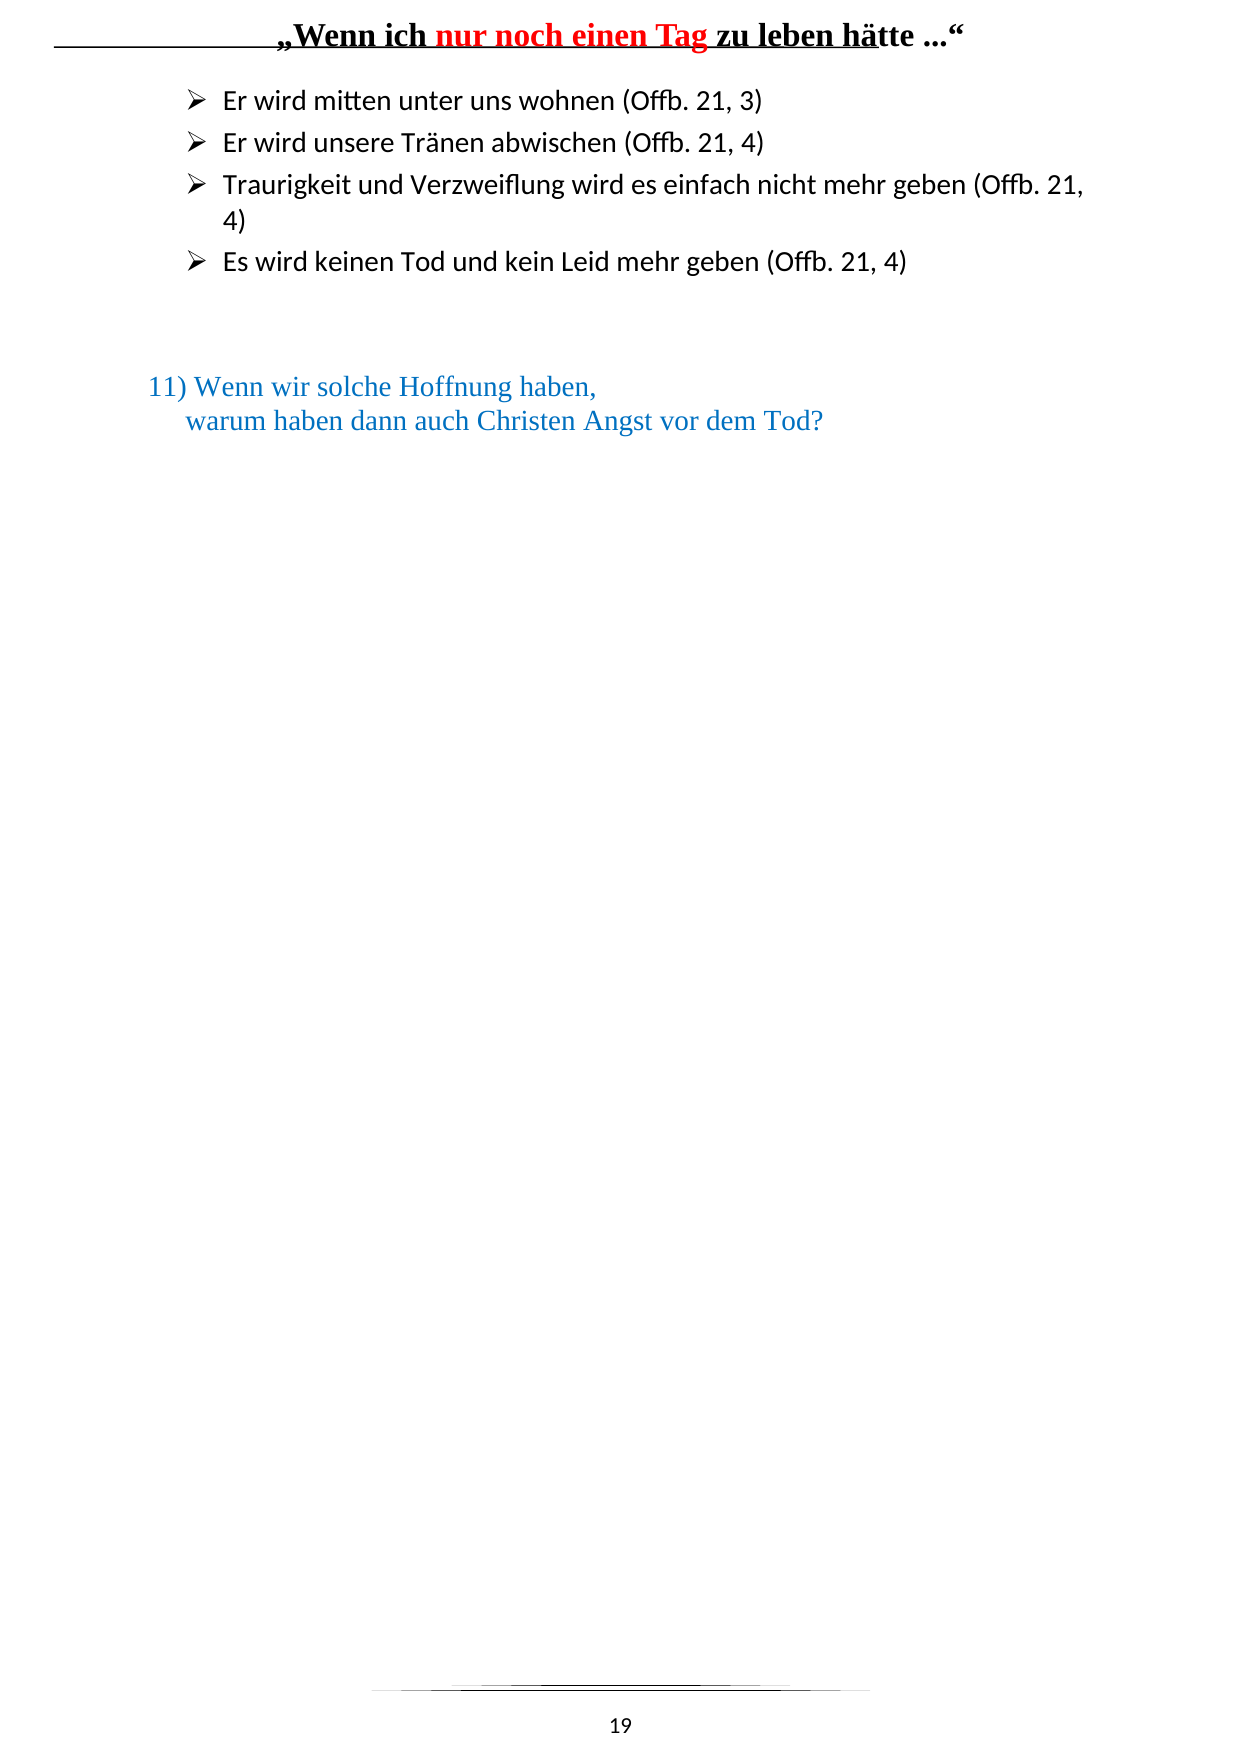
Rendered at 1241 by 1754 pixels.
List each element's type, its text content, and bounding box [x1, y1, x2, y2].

list Er wird mitten unter uns wohnen (Offb. 21, 3) [185, 82, 1093, 118]
text 11) Wenn wir solche Hoffnung haben, warum haben dann auch Christen Angst vor dem Tod? [148, 369, 1093, 436]
list Es wird keinen Tod und kein Leid mehr geben (Offb. 21, 4) [185, 243, 1093, 279]
list Traurigkeit und Verzweiflung wird es einfach nicht mehr geben (Offb. 21, 4) [185, 166, 1093, 237]
list Er wird unsere Tränen abwischen (Offb. 21, 4) [185, 124, 1093, 160]
